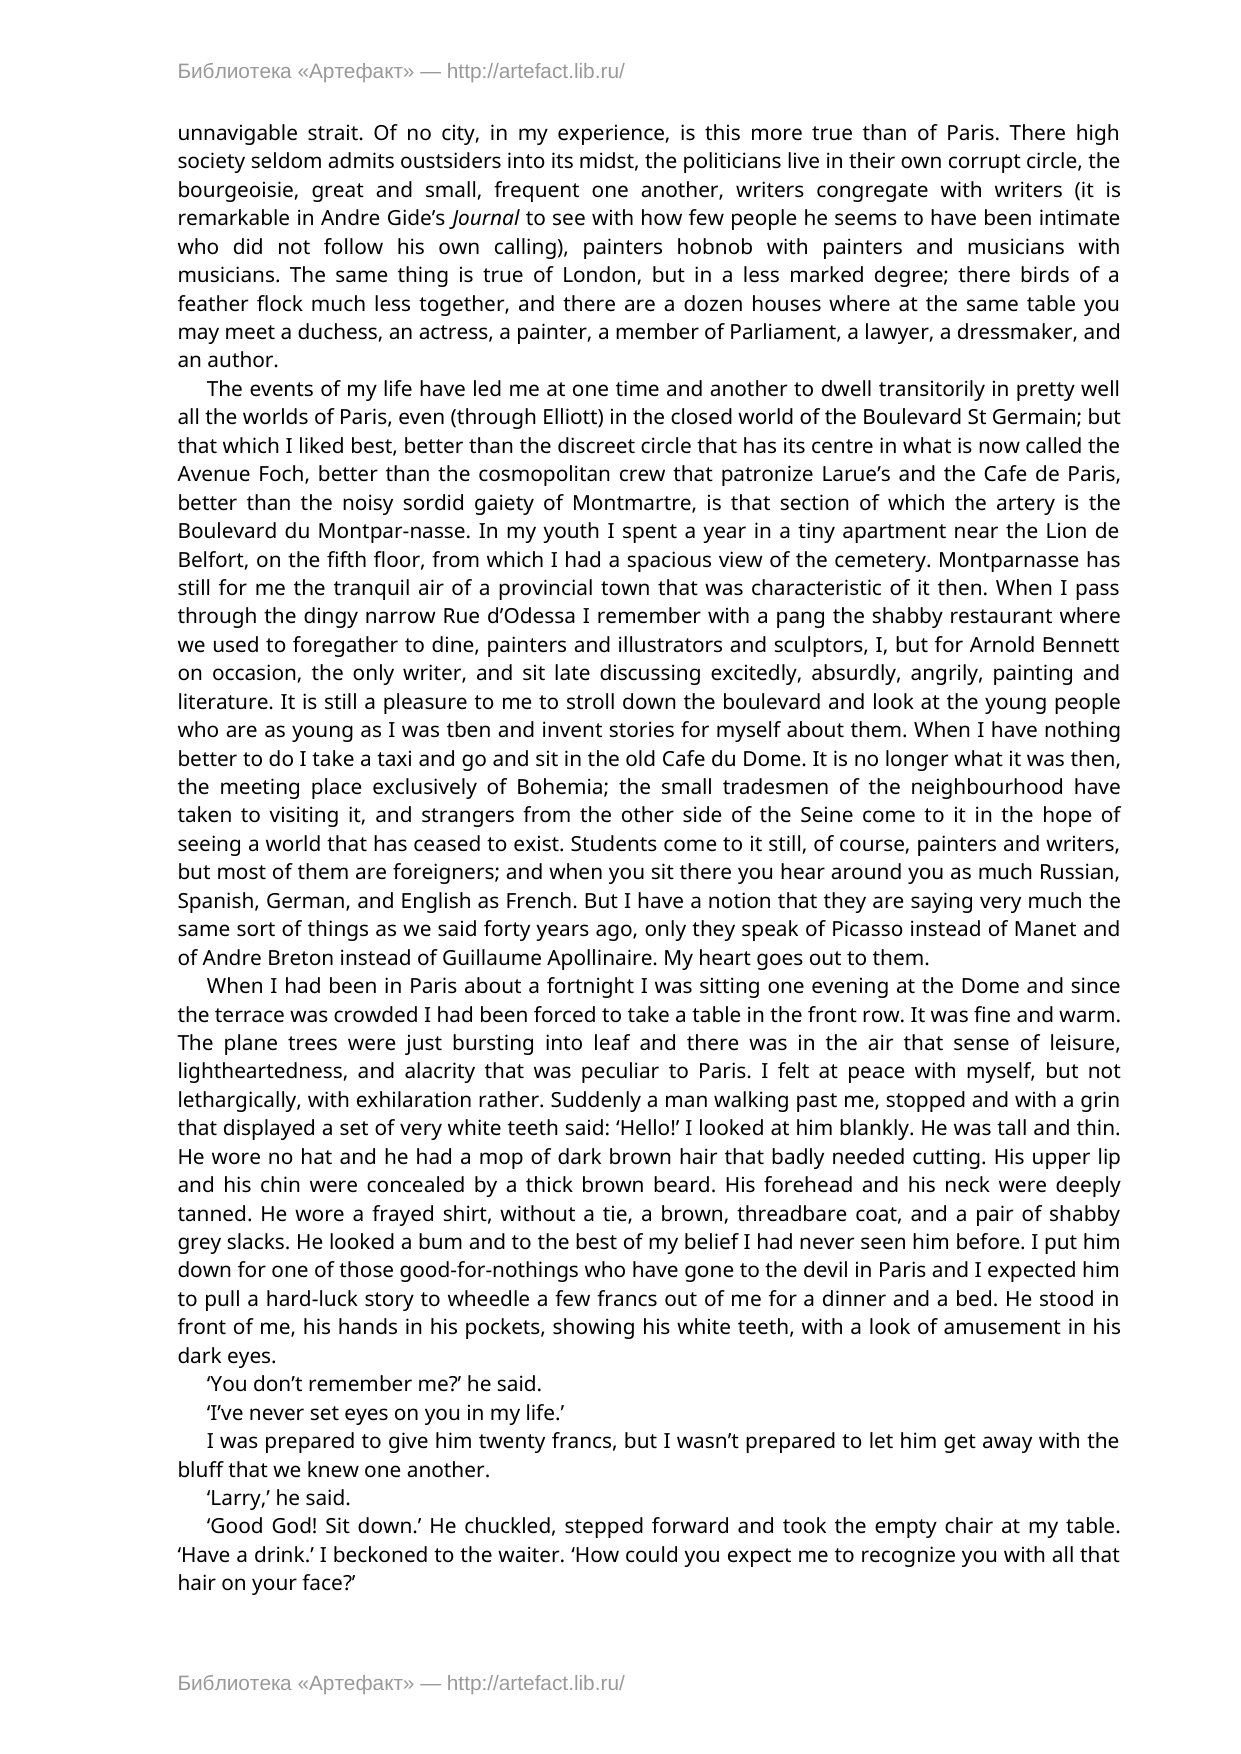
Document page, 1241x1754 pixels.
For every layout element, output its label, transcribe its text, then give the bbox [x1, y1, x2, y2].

text The events of my life have led me at one time and another to dwell transitorily in pretty well all the worlds of Paris, even (through Elliott) in the closed world of the Boulevard St Germain; but that which I liked best, better than the discreet circle that has its centre in what is now called the Avenue Foch, better than the cosmopolitan crew that patronize Larue’s and the Cafe de Paris, better than the noisy sordid gaiety of Montmartre, is that section of which the artery is the Boulevard du Montpar-nasse. In my youth I spent a year in a tiny apartment near the Lion de Belfort, on the fifth floor, from which I had a spacious view of the cemetery. Montparnasse has still for me the tranquil air of a provincial town that was characteristic of it then. When I pass through the dingy narrow Rue d’Odessa I remember with a pang the shabby restaurant where we used to foregather to dine, painters and illustrators and sculptors, I, but for Arnold Bennett on occasion, the only writer, and sit late discussing excitedly, absurdly, angrily, painting and literature. It is still a pleasure to me to stroll down the boulevard and look at the young people who are as young as I was tben and invent stories for myself about them. When I have nothing better to do I take a taxi and go and sit in the old Cafe du Dome. It is no longer what it was then, the meeting place exclusively of Bohemia; the small tradesmen of the neighbourhood have taken to visiting it, and strangers from the other side of the Seine come to it in the hope of seeing a world that has ceased to exist. Students come to it still, of course, painters and writers, but most of them are foreigners; and when you sit there you hear around you as much Russian, Spanish, German, and English as French. But I have a notion that they are saying very much the same sort of things as we said forty years ago, only they speak of Picasso instead of Manet and of Andre Breton instead of Guillaume Apollinaire. My heart goes out to them. [177, 374, 1122, 971]
text When I had been in Paris about a fortnight I was sitting one evening at the Dome and since the terrace was crowded I had been forced to take a table in the front row. It was fine and warm. The plane trees were just bursting into leaf and there was in the air that sense of leisure, lightheartedness, and alacrity that was peculiar to Paris. I felt at peace with myself, but not lethargically, with exhilaration rather. Suddenly a man walking past me, stopped and with a grin that displayed a set of very white teeth said: ‘Hello!’ I looked at him blankly. He was tall and thin. He wore no hat and he had a mop of dark brown hair that badly needed cutting. His upper lip and his chin were concealed by a thick brown beard. His forehead and his neck were deeply tanned. He wore a frayed shirt, without a tie, a brown, threadbare coat, and a pair of shabby grey slacks. He looked a bum and to the best of my belief I had never seen him before. I put him down for one of those good-for-nothings who have gone to the devil in Paris and I expected him to pull a hard-luck story to wheedle a few francs out of me for a dinner and a bed. He stood in front of me, his hands in his pockets, showing his white teeth, with a look of amusement in his dark eyes. [177, 971, 1122, 1369]
text ‘Larry,’ he said. [177, 1483, 1122, 1512]
text ‘Good God! Sit down.’ He chuckled, stepped forward and took the empty chair at my table. ‘Have a drink.’ I beckoned to the waiter. ‘How could you expect me to recognize you with all that hair on your face?’ [177, 1512, 1122, 1597]
text ‘I’ve never set eyes on you in my life.’ [177, 1398, 1122, 1426]
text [177, 118, 1122, 374]
text I was prepared to give him twenty francs, but I wasn’t prepared to let him get away with the bluff that we knew one another. [177, 1426, 1122, 1483]
text ‘You don’t remember me?’ he said. [177, 1369, 1122, 1398]
